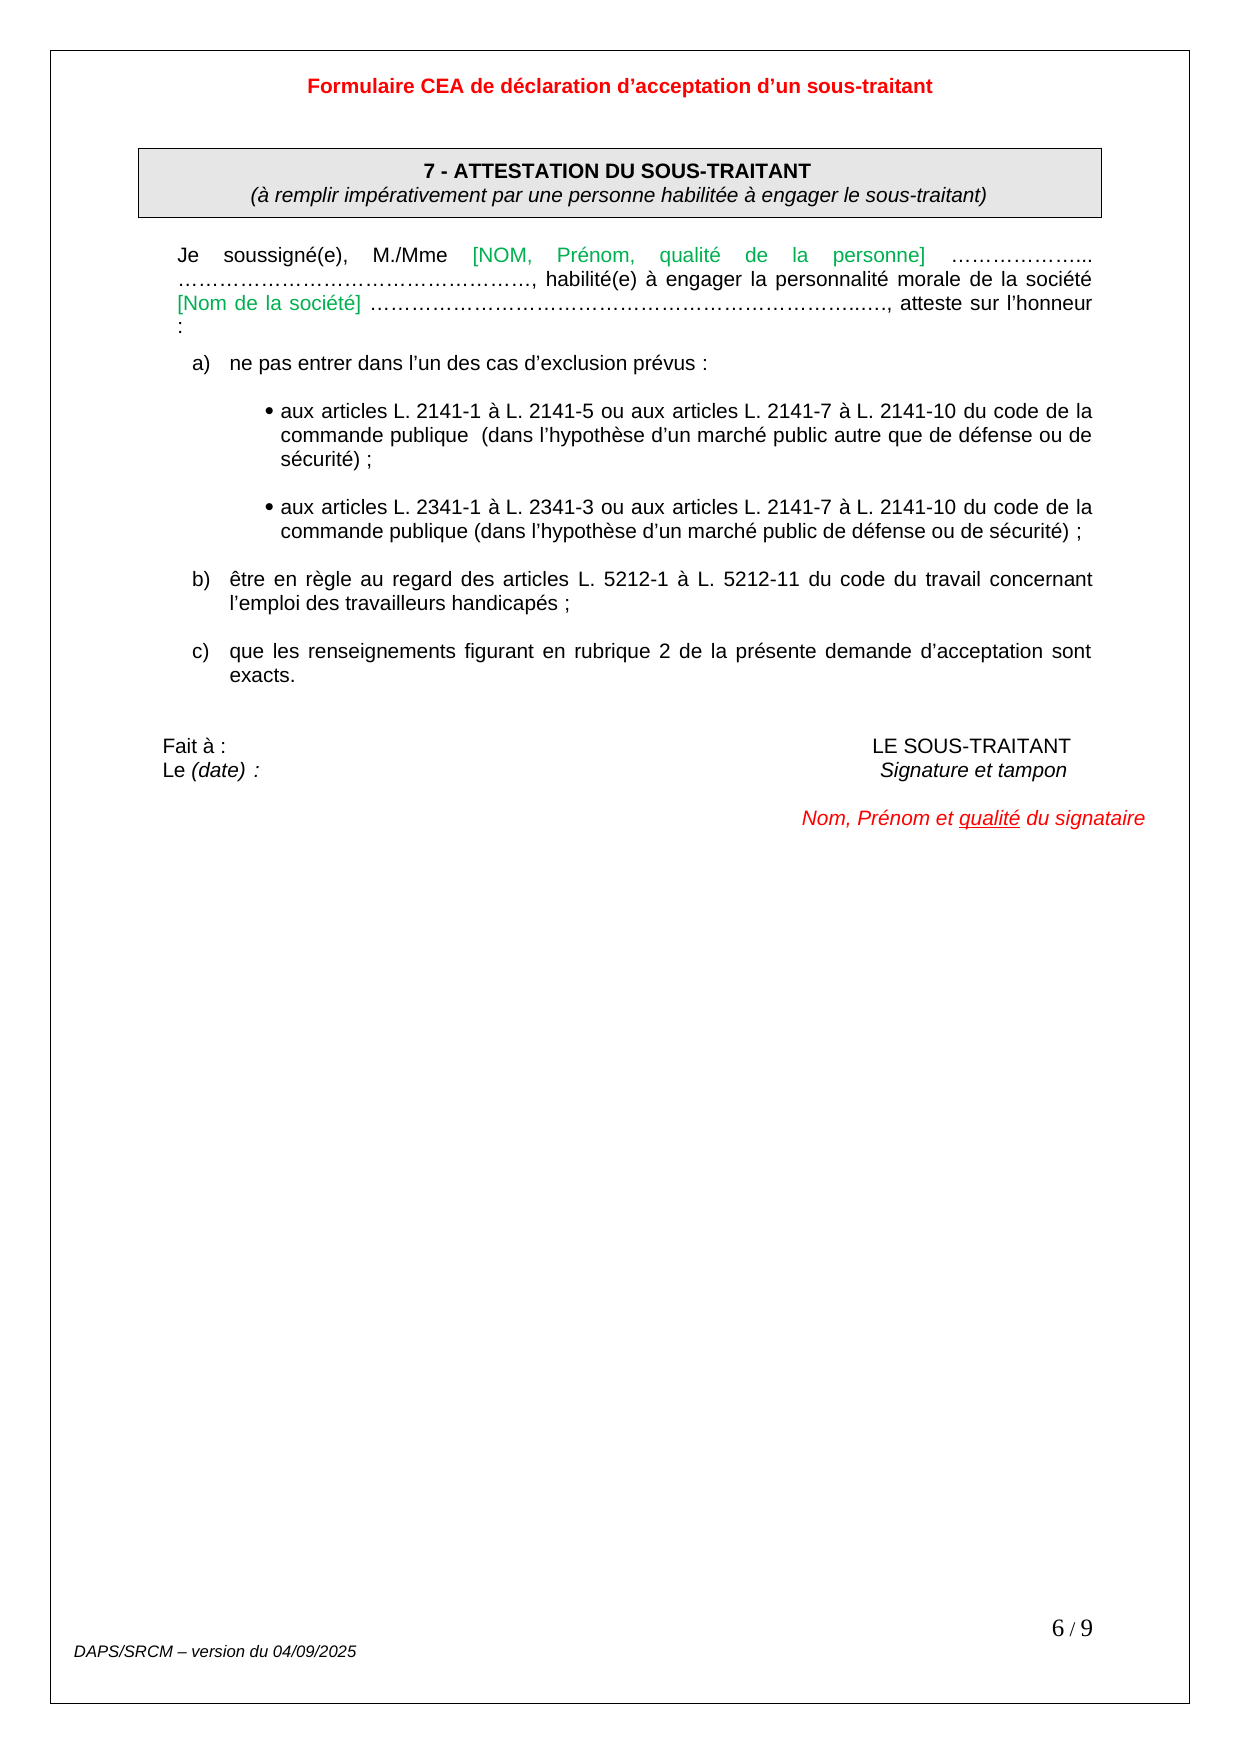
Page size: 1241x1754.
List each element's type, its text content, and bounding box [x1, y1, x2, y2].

text 7 - ATTESTATION DU SOUS-TRAITANT (à remplir impérativement par une personne habilitée à engager le sous-traitant) [139, 149, 1101, 217]
text Nom, Prénom et qualité du signataire [162, 806, 1093, 830]
text Je soussigné(e), M./Mme [NOM, Prénom, qualité de la personne] ………………...……………………………………………, habilité(e) à engager la personnalité morale de la société [Nom de la société] ……………………………………………………………..…., atteste sur l’honneur : [177, 242, 1093, 338]
list aux articles L. 2341-1 à L. 2341-3 ou aux articles L. 2141-7 à L. 2141-10 du code de la commande publique (dans l’hypothèse d’un marché public de défense ou de sécurité) ; [266, 494, 1093, 543]
list être en règle au regard des articles L. 5212-1 à L. 5212-11 du code du travail concernant l’emploi des travailleurs handicapés ; [192, 567, 1093, 614]
text Le (date) : Signature et tampon [162, 758, 1093, 782]
list aux articles L. 2141-1 à L. 2141-5 ou aux articles L. 2141-7 à L. 2141-10 du code de la commande publique (dans l’hypothèse d’un marché public autre que de défense ou de sécurité) ; [266, 399, 1093, 471]
list que les renseignements figurant en rubrique 2 de la présente demande d’acceptation sont exacts. [192, 638, 1093, 686]
list ne pas entrer dans l’un des cas d’exclusion prévus : [192, 351, 1093, 375]
text Fait à : LE SOUS-TRAITANT [162, 734, 1093, 758]
